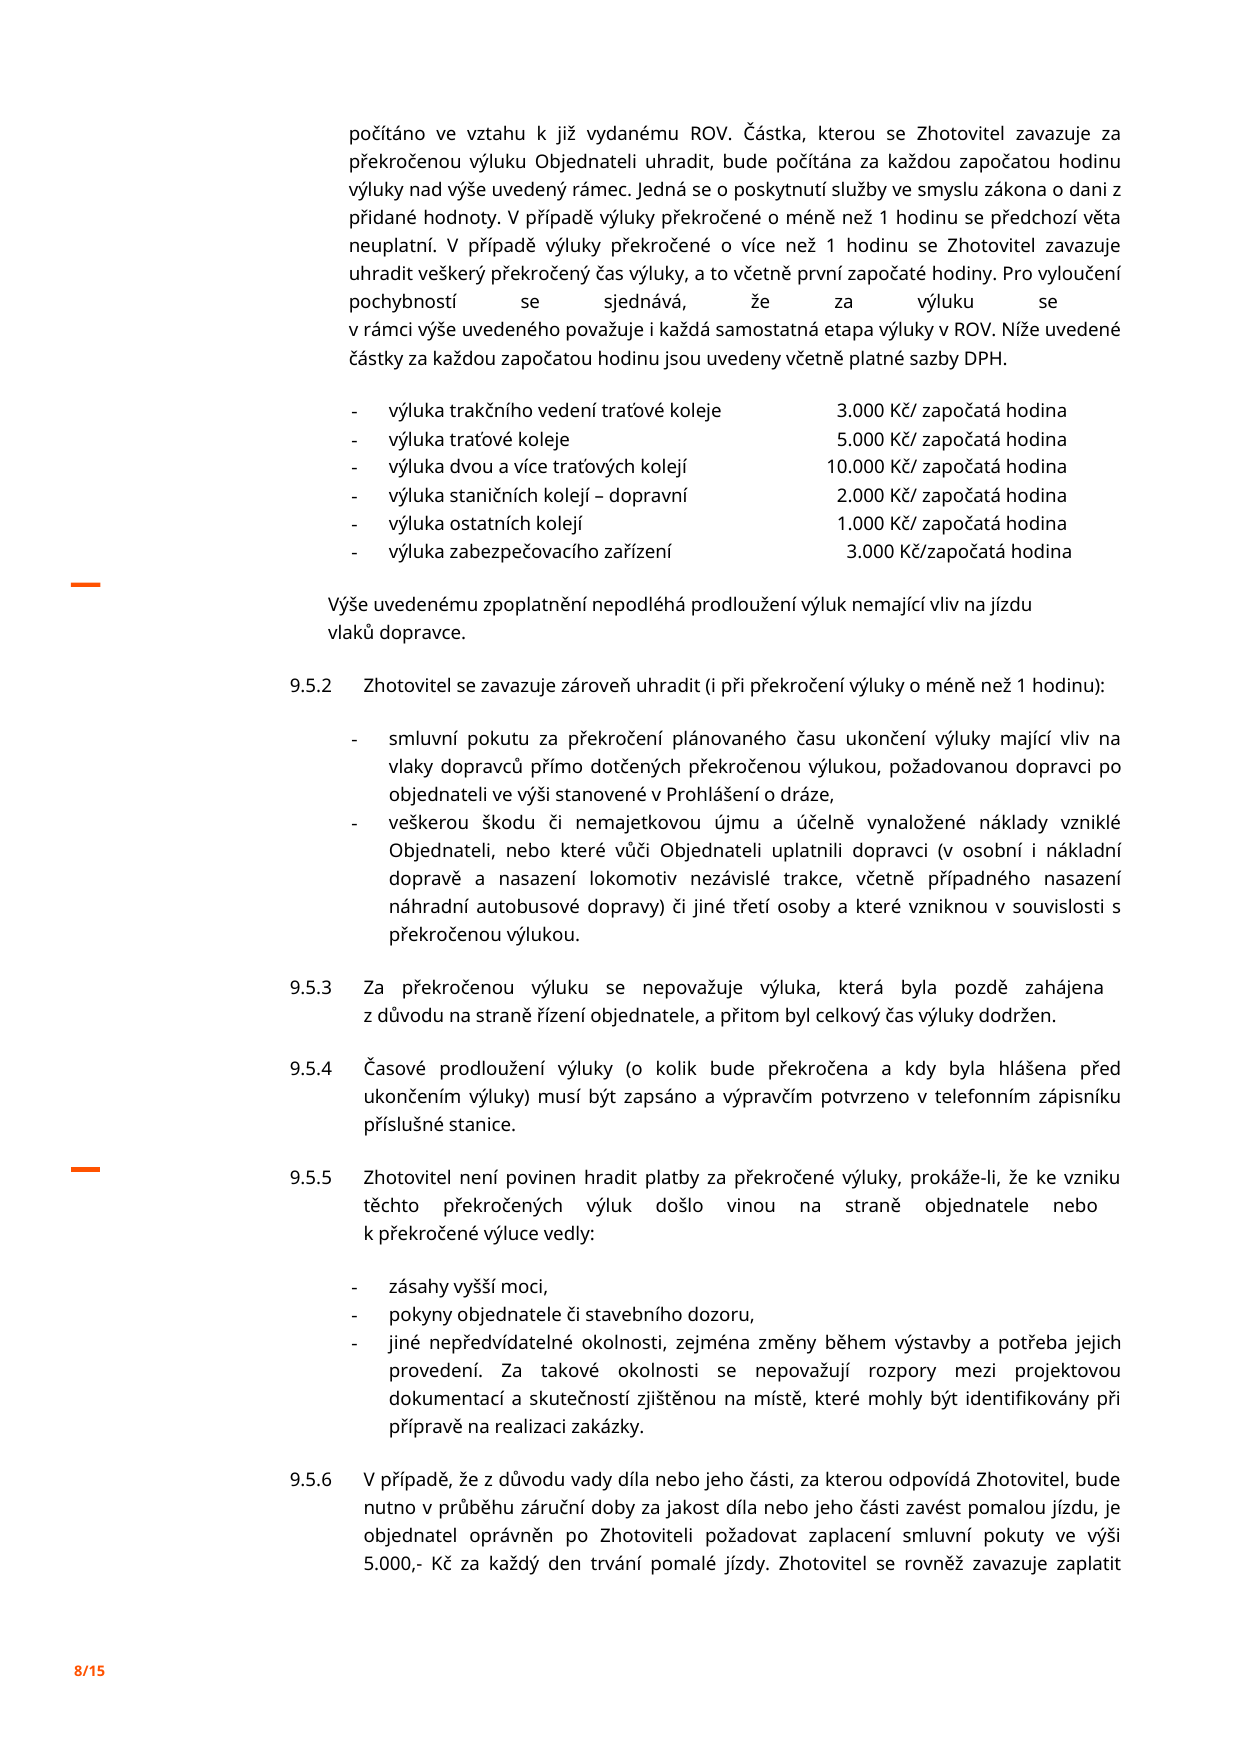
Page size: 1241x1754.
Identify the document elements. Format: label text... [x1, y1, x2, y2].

list Časové prodloužení výluky (o kolik bude překročena a kdy byla hlášena před ukončením výluky) musí být zapsáno a výpravčím potvrzeno v telefonním zápisníku příslušné stanice. [289, 1055, 1122, 1137]
list výluka dvou a více traťových kolejí 10.000 Kč/ započatá hodina [351, 454, 1122, 479]
list jiné nepředvídatelné okolnosti, zejména změny během výstavby a potřeba jejich provedení. Za takové okolnosti se nepovažují rozpory mezi projektovou dokumentací a skutečností zjištěnou na místě, které mohly být identifikovány při přípravě na realizaci zakázky. [351, 1329, 1122, 1439]
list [289, 1466, 1122, 1576]
list výluka staničních kolejí – dopravní 2.000 Kč/ započatá hodina [351, 482, 1122, 507]
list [275, 121, 1122, 370]
list smluvní pokutu za překročení plánovaného času ukončení výluky mající vliv na vlaky dopravců přímo dotčených překročenou výlukou, požadovanou dopravci po objednateli ve výši stanovené v Prohlášení o dráze, [351, 725, 1122, 807]
list výluka ostatních kolejí 1.000 Kč/ započatá hodina [351, 510, 1122, 535]
list výluka traťové koleje 5.000 Kč/ započatá hodina [351, 426, 1122, 451]
list výluka zabezpečovacího zařízení 3.000 Kč/započatá hodina [351, 538, 1122, 563]
list pokyny objednatele či stavebního dozoru, [351, 1301, 1122, 1327]
list Zhotovitel není povinen hradit platby za překročené výluky, prokáže-li, že ke vzniku těchto překročených výluk došlo vinou na straně objednatele nebo k překročené výluce vedly: [289, 1164, 1122, 1246]
list vlaků dopravce. [328, 619, 1122, 644]
list Výše uvedenému zpoplatnění nepodléhá prodloužení výluk nemající vliv na jízdu [328, 591, 1122, 616]
list zásahy vyšší moci, [351, 1273, 1122, 1299]
list Za překročenou výluku se nepovažuje výluka, která byla pozdě zahájena z důvodu na straně řízení objednatele, a přitom byl celkový čas výluky dodržen. [289, 974, 1122, 1028]
list Zhotovitel se zavazuje zároveň uhradit (i při překročení výluky o méně než 1 hodinu): [289, 672, 1122, 697]
list výluka trakčního vedení traťové koleje 3.000 Kč/ započatá hodina [351, 398, 1122, 423]
list veškerou škodu či nemajetkovou újmu a účelně vynaložené náklady vzniklé Objednateli, nebo které vůči Objednateli uplatnili dopravci (v osobní i nákladní dopravě a nasazení lokomotiv nezávislé trakce, včetně případného nasazení náhradní autobusové dopravy) či jiné třetí osoby a které vzniknou v souvislosti s překročenou výlukou. [351, 809, 1122, 947]
